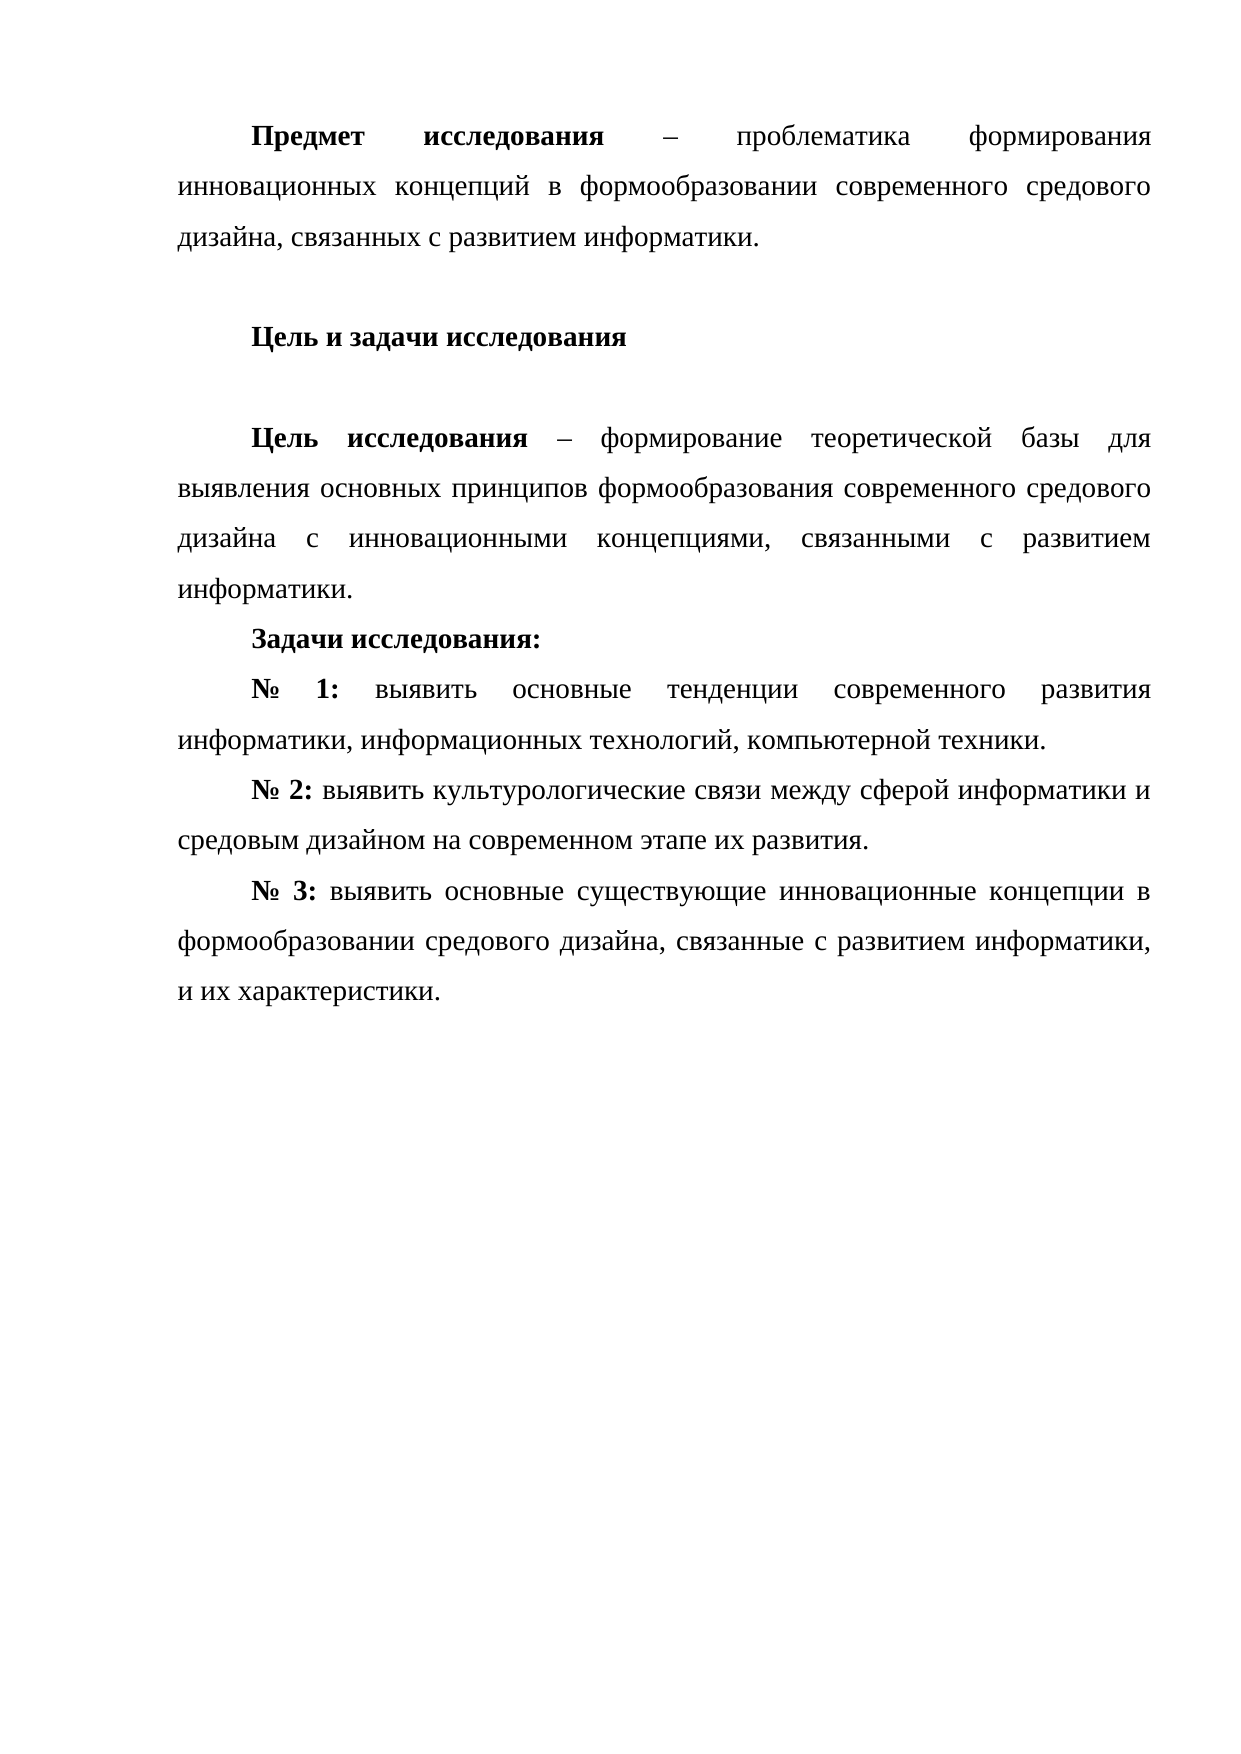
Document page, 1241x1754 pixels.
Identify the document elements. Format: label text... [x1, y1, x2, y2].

text № 3: выявить основные существующие инновационные концепции в формообразовании средового дизайна, связанные с развитием информатики, и их характеристики. [177, 873, 1152, 1007]
text № 2: выявить культурологические связи между сферой информатики и средовым дизайном на современном этапе их развития. [177, 772, 1152, 856]
text Цель исследования – формирование теоретической базы для выявления основных принципов формообразования современного средового дизайна с инновационными концепциями, связанными с развитием информатики. [177, 420, 1152, 604]
text № 1: выявить основные тенденции современного развития информатики, информационных технологий, компьютерной техники. [177, 672, 1152, 755]
text Цель и задачи исследования [177, 319, 1152, 353]
text Задачи исследования: [177, 621, 1152, 655]
text Предмет исследования – проблематика формирования инновационных концепций в формообразовании современного средового дизайна, связанных с развитием информатики. [177, 118, 1152, 252]
